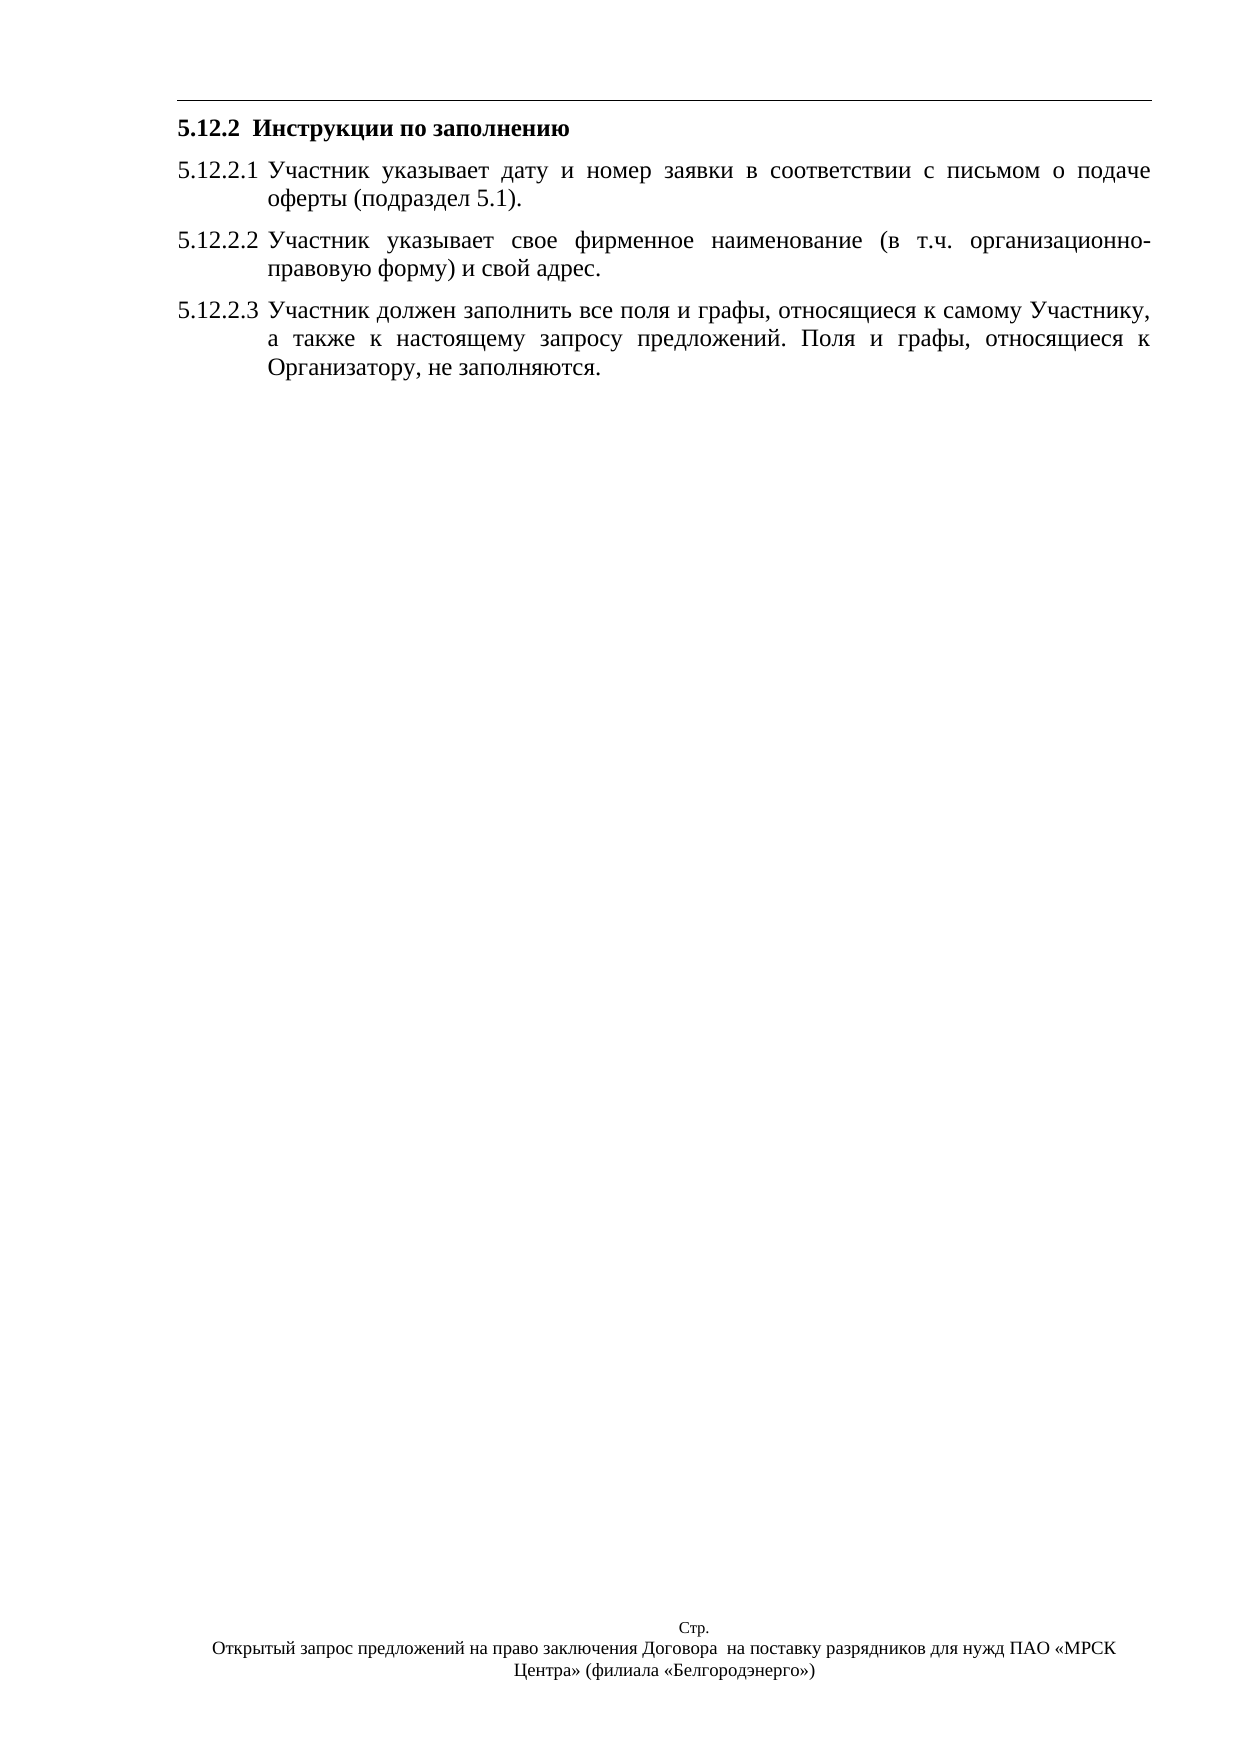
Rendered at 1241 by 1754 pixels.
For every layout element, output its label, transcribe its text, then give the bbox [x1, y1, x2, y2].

list Участник указывает свое фирменное наименование (в т.ч. организационно-правовую форму) и свой адрес. [177, 225, 1152, 282]
subtitle Инструкции по заполнению [177, 113, 1152, 142]
list Участник должен заполнить все поля и графы, относящиеся к самому Участнику, а также к настоящему запросу предложений. Поля и графы, относящиеся к Организатору, не заполняются. [177, 295, 1152, 381]
